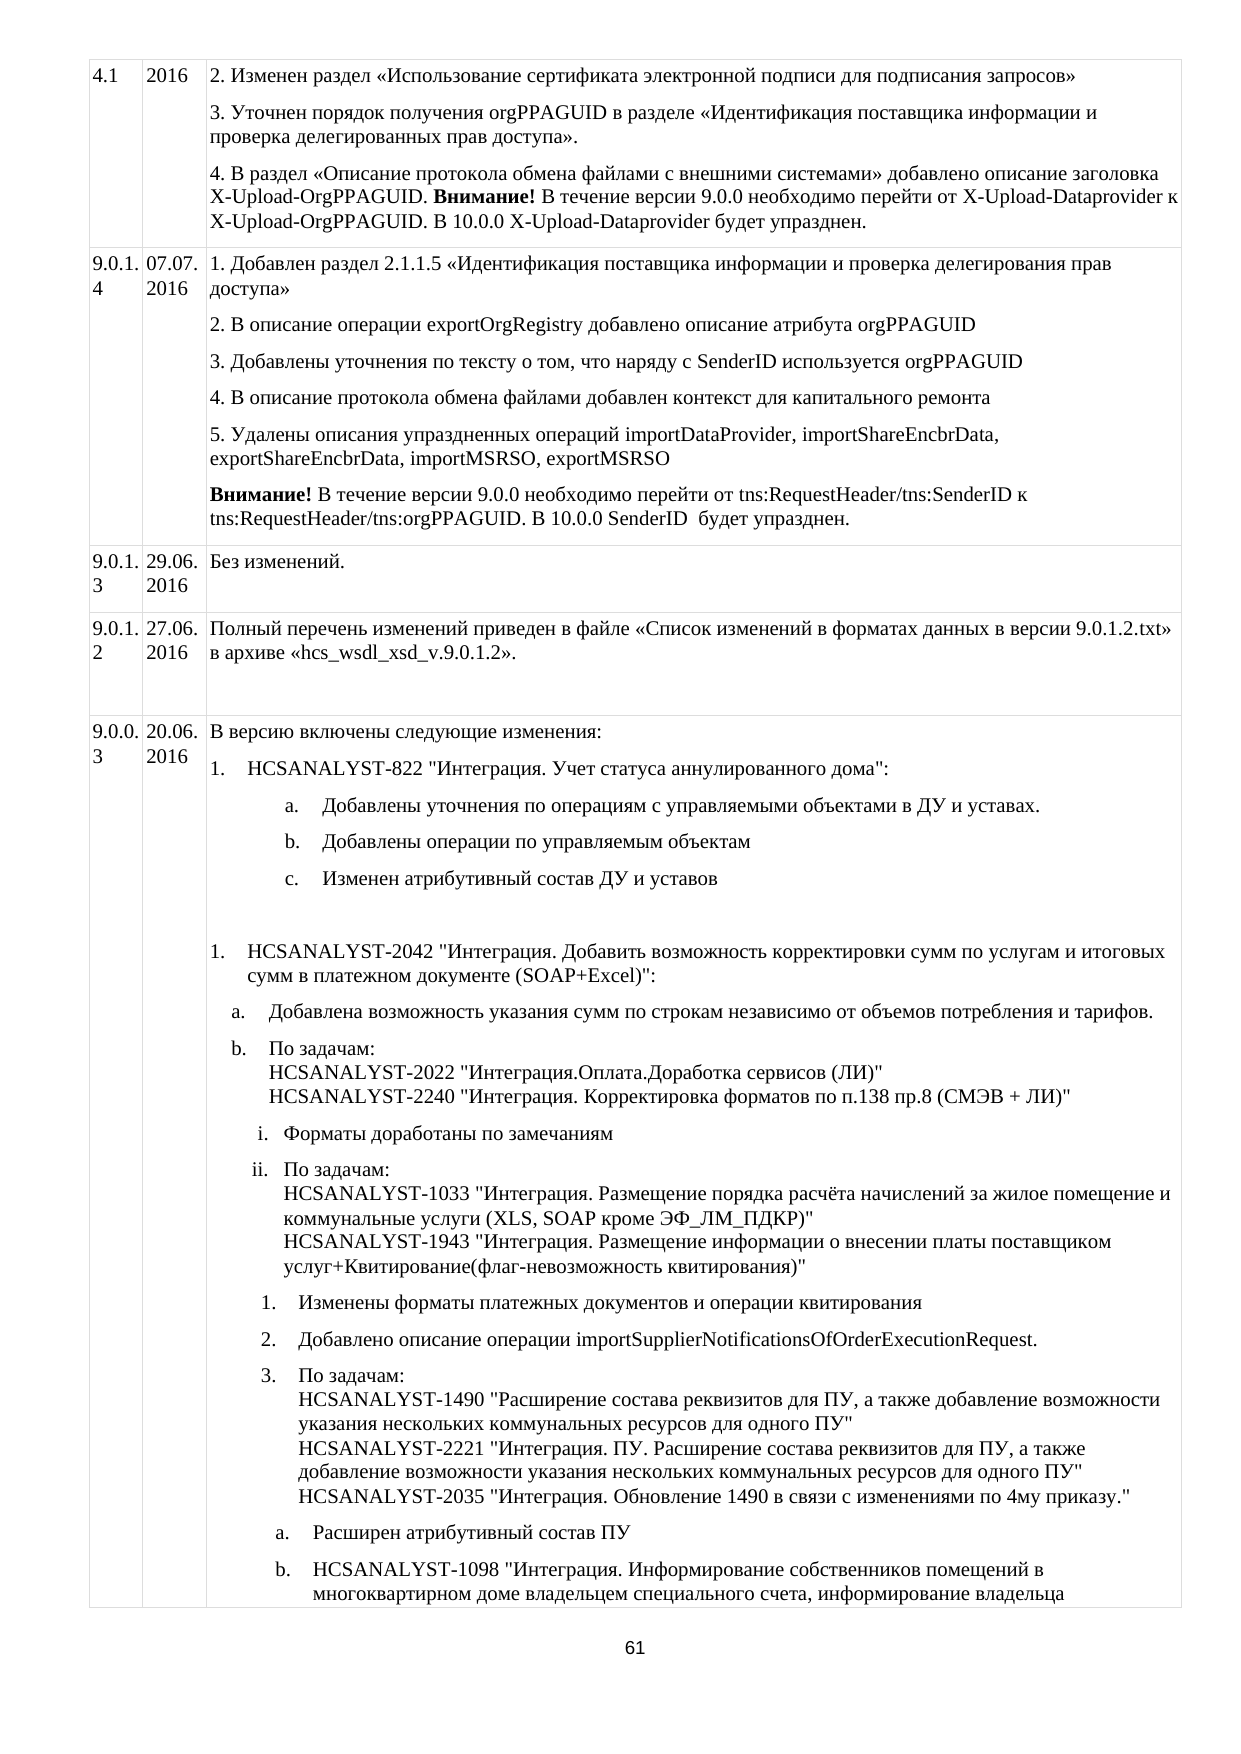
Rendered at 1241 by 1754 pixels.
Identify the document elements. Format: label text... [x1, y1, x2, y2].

table_cell 9.0.1.4 [90, 248, 142, 545]
table_cell 29.06.2016 [143, 546, 206, 612]
table_cell 27.06.2016 [143, 613, 206, 715]
table_cell 9.0.0.3 [90, 716, 142, 1607]
table_cell Без изменений. [207, 546, 1181, 612]
table_cell 1. Добавлен раздел 2.1.1.5 «Идентификация поставщика информации и проверка делегирования прав доступа» 2. В описание операции exportOrgRegistry добавлено описание атрибута orgPPAGUID 3. Добавлены уточнения по тексту о том, что наряду с SenderID используется orgPPAGUID 4. В описание протокола обмена файлами добавлен контекст для капитального ремонта 5. Удалены описания упраздненных операций importDataProvider, importShareEncbrData, exportShareEncbrData, importMSRSO, exportMSRSO Внимание! В течение версии 9.0.0 необходимо перейти от tns:RequestHeader/tns:SenderID к tns:RequestHeader/tns:orgPPAGUID. В 10.0.0 SenderID будет упразднен. [207, 248, 1181, 545]
table_cell 07.07.2016 [143, 248, 206, 545]
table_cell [207, 716, 1181, 1607]
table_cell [207, 60, 1181, 247]
table_cell 9.0.1.3 [90, 546, 142, 612]
table_cell 9.0.1.2 [90, 613, 142, 715]
table_cell Полный перечень изменений приведен в файле «Список изменений в форматах данных в версии 9.0.1.2.txt» в архиве «hcs_wsdl_xsd_v.9.0.1.2». [207, 613, 1181, 715]
table_cell 20.06.2016 [143, 716, 206, 1607]
table_cell 08.07.2016 [143, 60, 206, 247]
table_cell 9.0.1.4.1 [90, 60, 142, 247]
